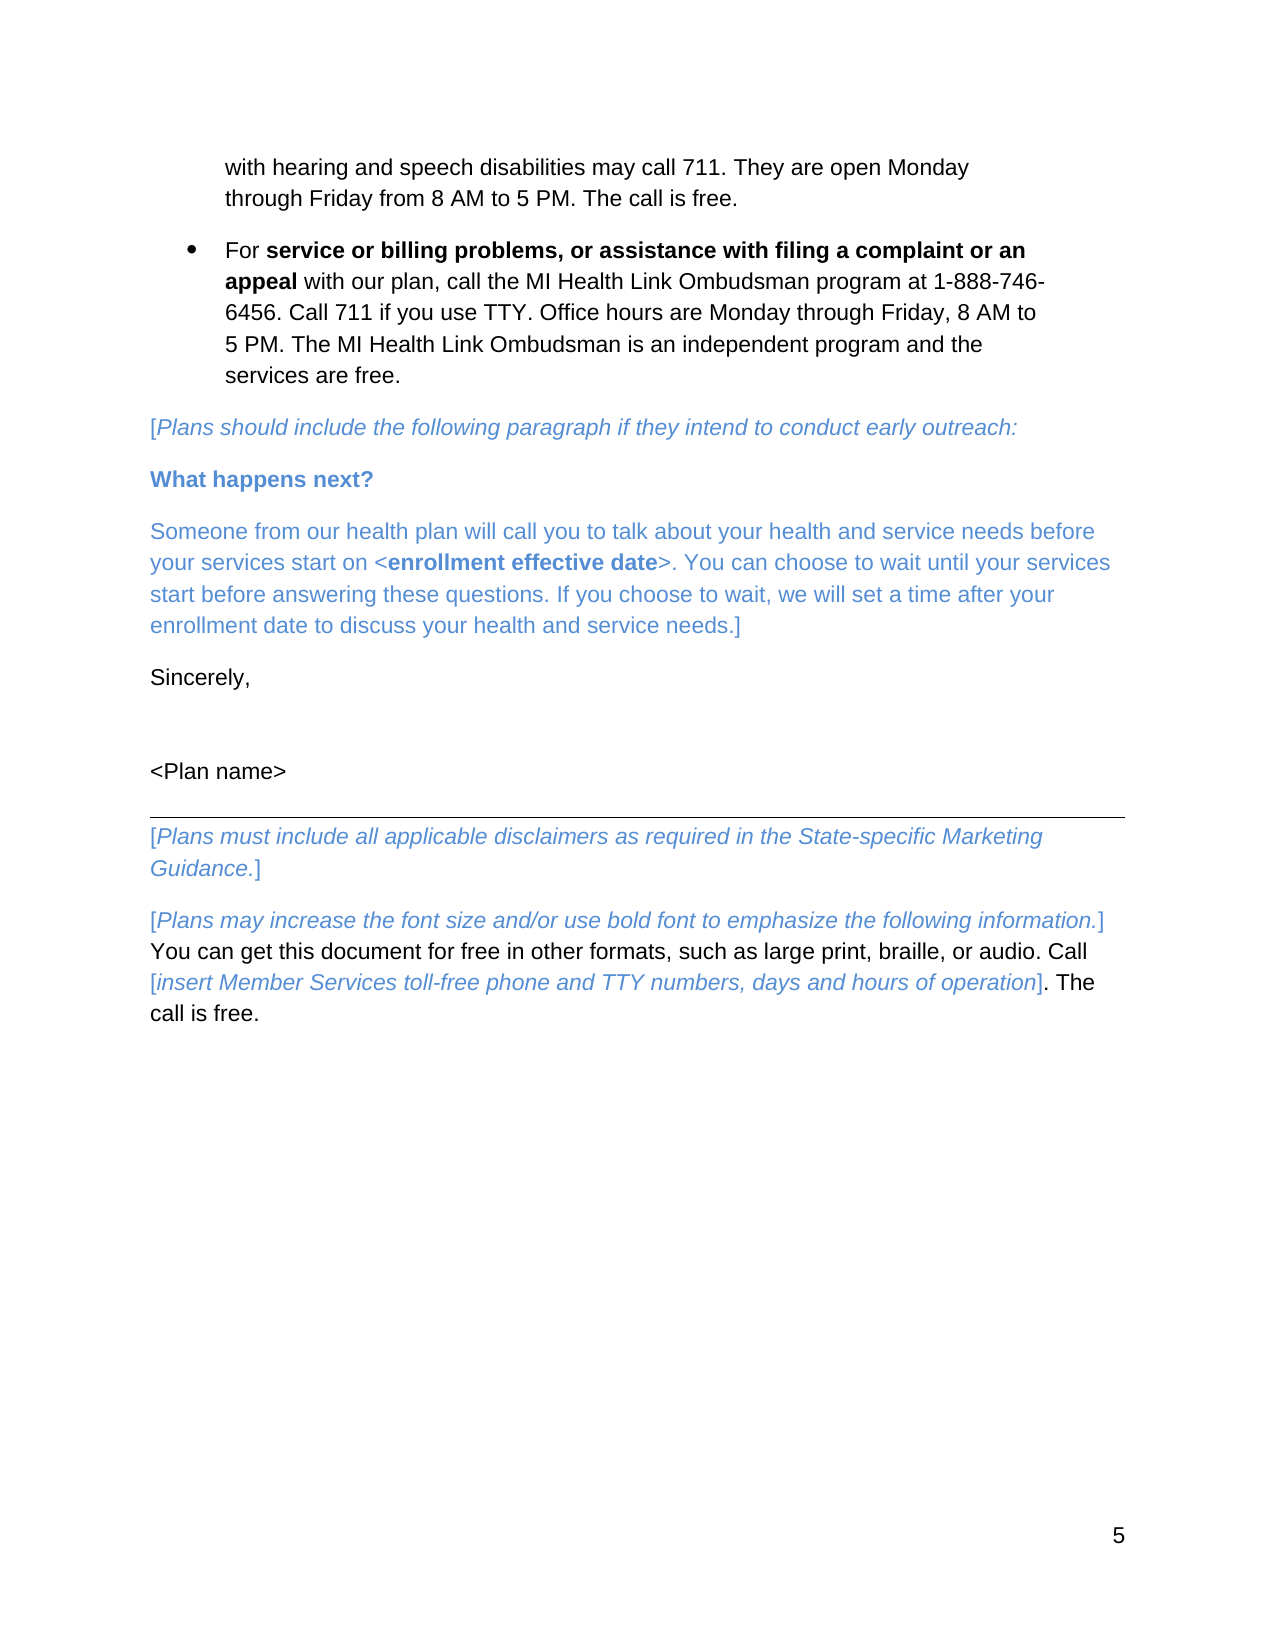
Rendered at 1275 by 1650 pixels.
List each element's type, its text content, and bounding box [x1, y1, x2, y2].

text <Plan name> [150, 754, 1125, 785]
text [Plans should include the following paragraph if they intend to conduct early outreach: [150, 410, 1125, 442]
list For service or billing problems, or assistance with filing a complaint or an appeal with our plan, call the MI Health Link Ombudsman program at 1-888-746-6456. Call 711 if you use TTY. Office hours are Monday through Friday, 8 AM to 5 PM. The MI Health Link Ombudsman is an independent program and the services are free. [187, 233, 1050, 389]
text What happens next? [150, 462, 1125, 494]
text [Plans may increase the font size and/or use bold font to emphasize the following information.] You can get this document for free in other formats, such as large print, braille, or audio. Call [insert Member Services toll-free phone and TTY numbers, days and hours of operation]. The call is free. [150, 900, 1125, 1028]
text Sincerely, [150, 660, 1125, 692]
text Someone from our health plan will call you to talk about your health and service needs before your services start on <enrollment effective date>. You can choose to wait until your services start before answering these questions. If you choose to wait, we will set a time after your enrollment date to discuss your health and service needs.] [150, 514, 1125, 639]
text [Plans must include all applicable disclaimers as required in the State-specific Marketing Guidance.] [150, 818, 1125, 882]
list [187, 150, 1050, 212]
